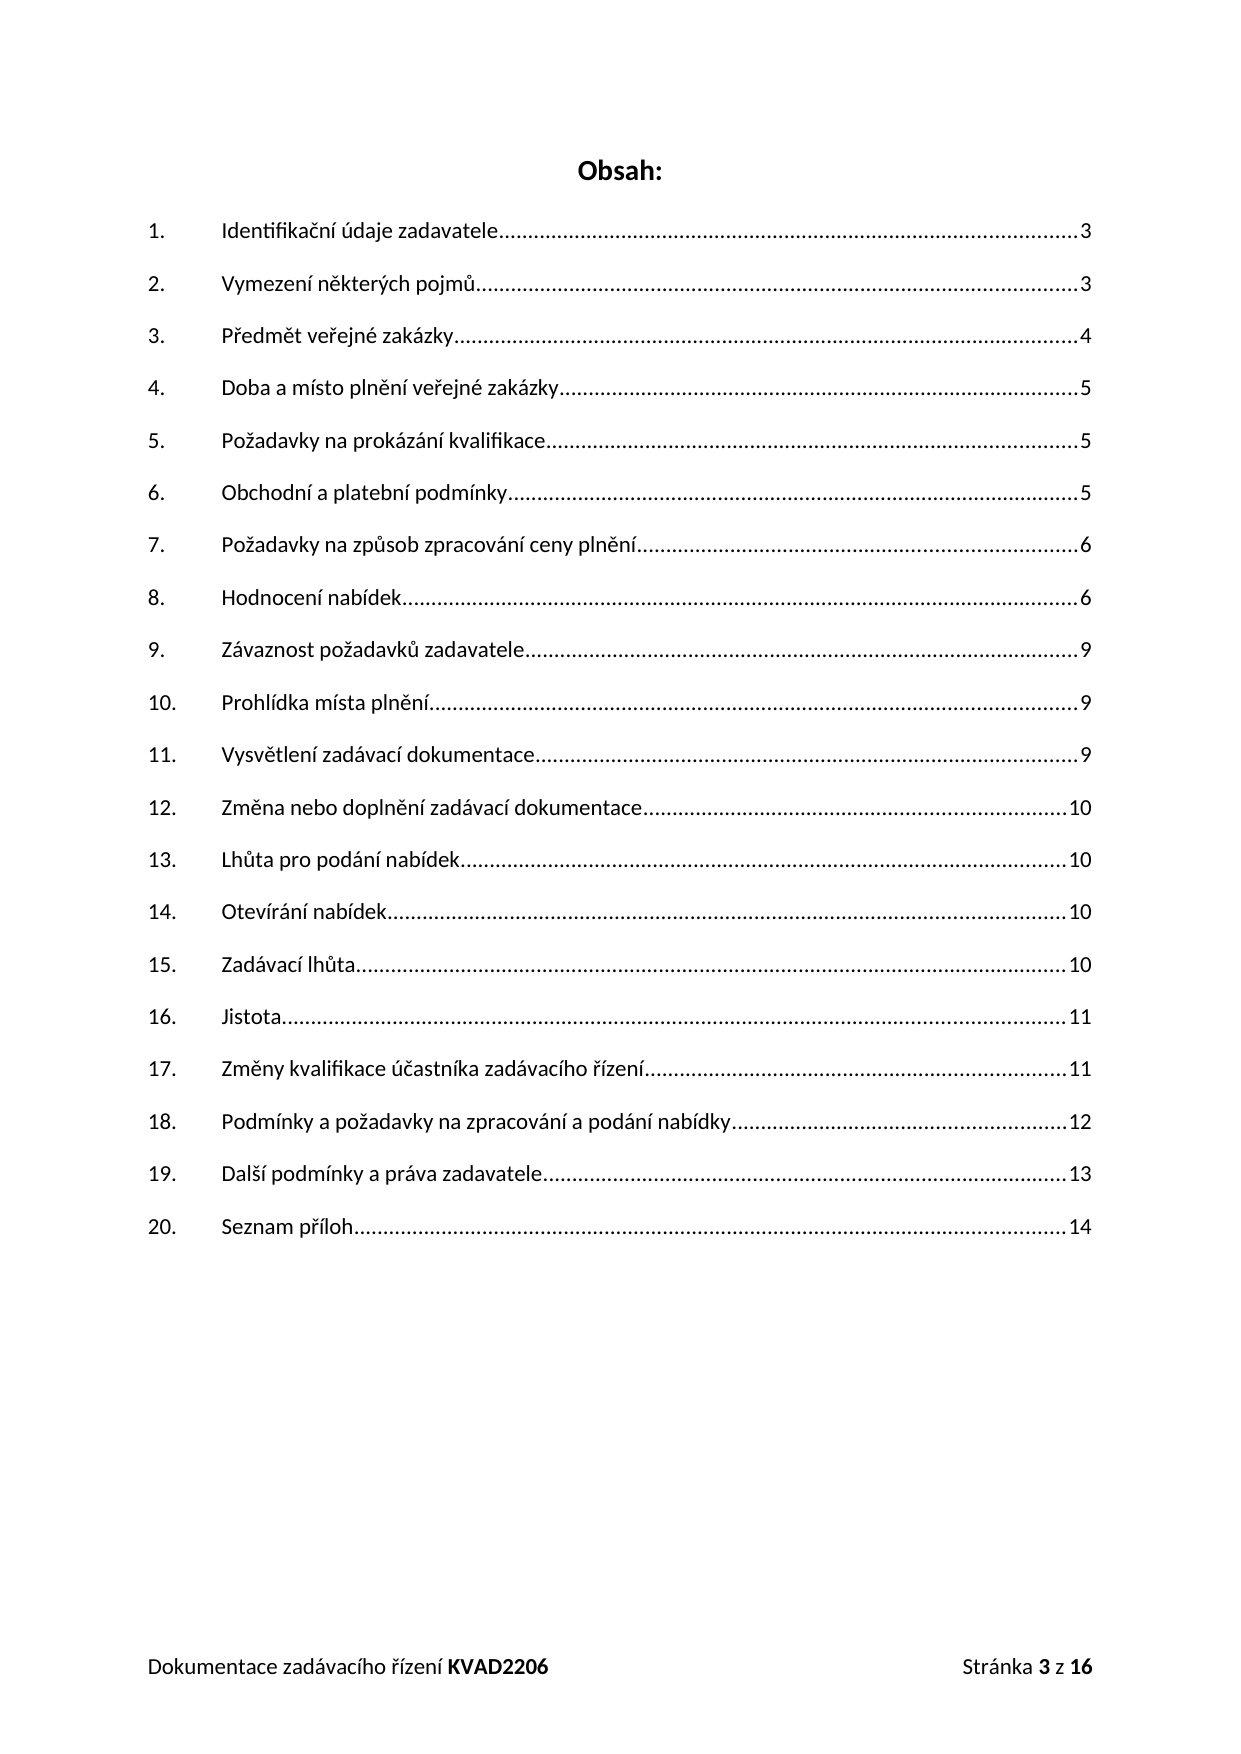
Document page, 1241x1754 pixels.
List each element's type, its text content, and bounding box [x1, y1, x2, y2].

text 8. Hodnocení nabídek 6 [148, 583, 1093, 611]
text 16. Jistota 11 [148, 1002, 1093, 1030]
text 20. Seznam příloh 14 [148, 1212, 1093, 1240]
text 15. Zadávací lhůta 10 [148, 950, 1093, 978]
text 6. Obchodní a platební podmínky 5 [148, 478, 1093, 506]
text 9. Závaznost požadavků zadavatele 9 [148, 635, 1093, 663]
text 10. Prohlídka místa plnění 9 [148, 688, 1093, 716]
text 3. Předmět veřejné zakázky 4 [148, 321, 1093, 349]
text Obsah: [148, 152, 1093, 187]
text 2. Vymezení některých pojmů 3 [148, 269, 1093, 297]
text 13. Lhůta pro podání nabídek 10 [148, 845, 1093, 873]
text 12. Změna nebo doplnění zadávací dokumentace 10 [148, 793, 1093, 821]
text 4. Doba a místo plnění veřejné zakázky 5 [148, 373, 1093, 401]
text 5. Požadavky na prokázání kvalifikace 5 [148, 426, 1093, 454]
text 7. Požadavky na způsob zpracování ceny plnění 6 [148, 531, 1093, 559]
text 17. Změny kvalifikace účastníka zadávacího řízení 11 [148, 1054, 1093, 1083]
text 18. Podmínky a požadavky na zpracování a podání nabídky 12 [148, 1107, 1093, 1135]
text 11. Vysvětlení zadávací dokumentace 9 [148, 740, 1093, 768]
text 19. Další podmínky a práva zadavatele 13 [148, 1159, 1093, 1187]
text 1. Identifikační údaje zadavatele 3 [148, 216, 1093, 244]
text 14. Otevírání nabídek 10 [148, 897, 1093, 925]
